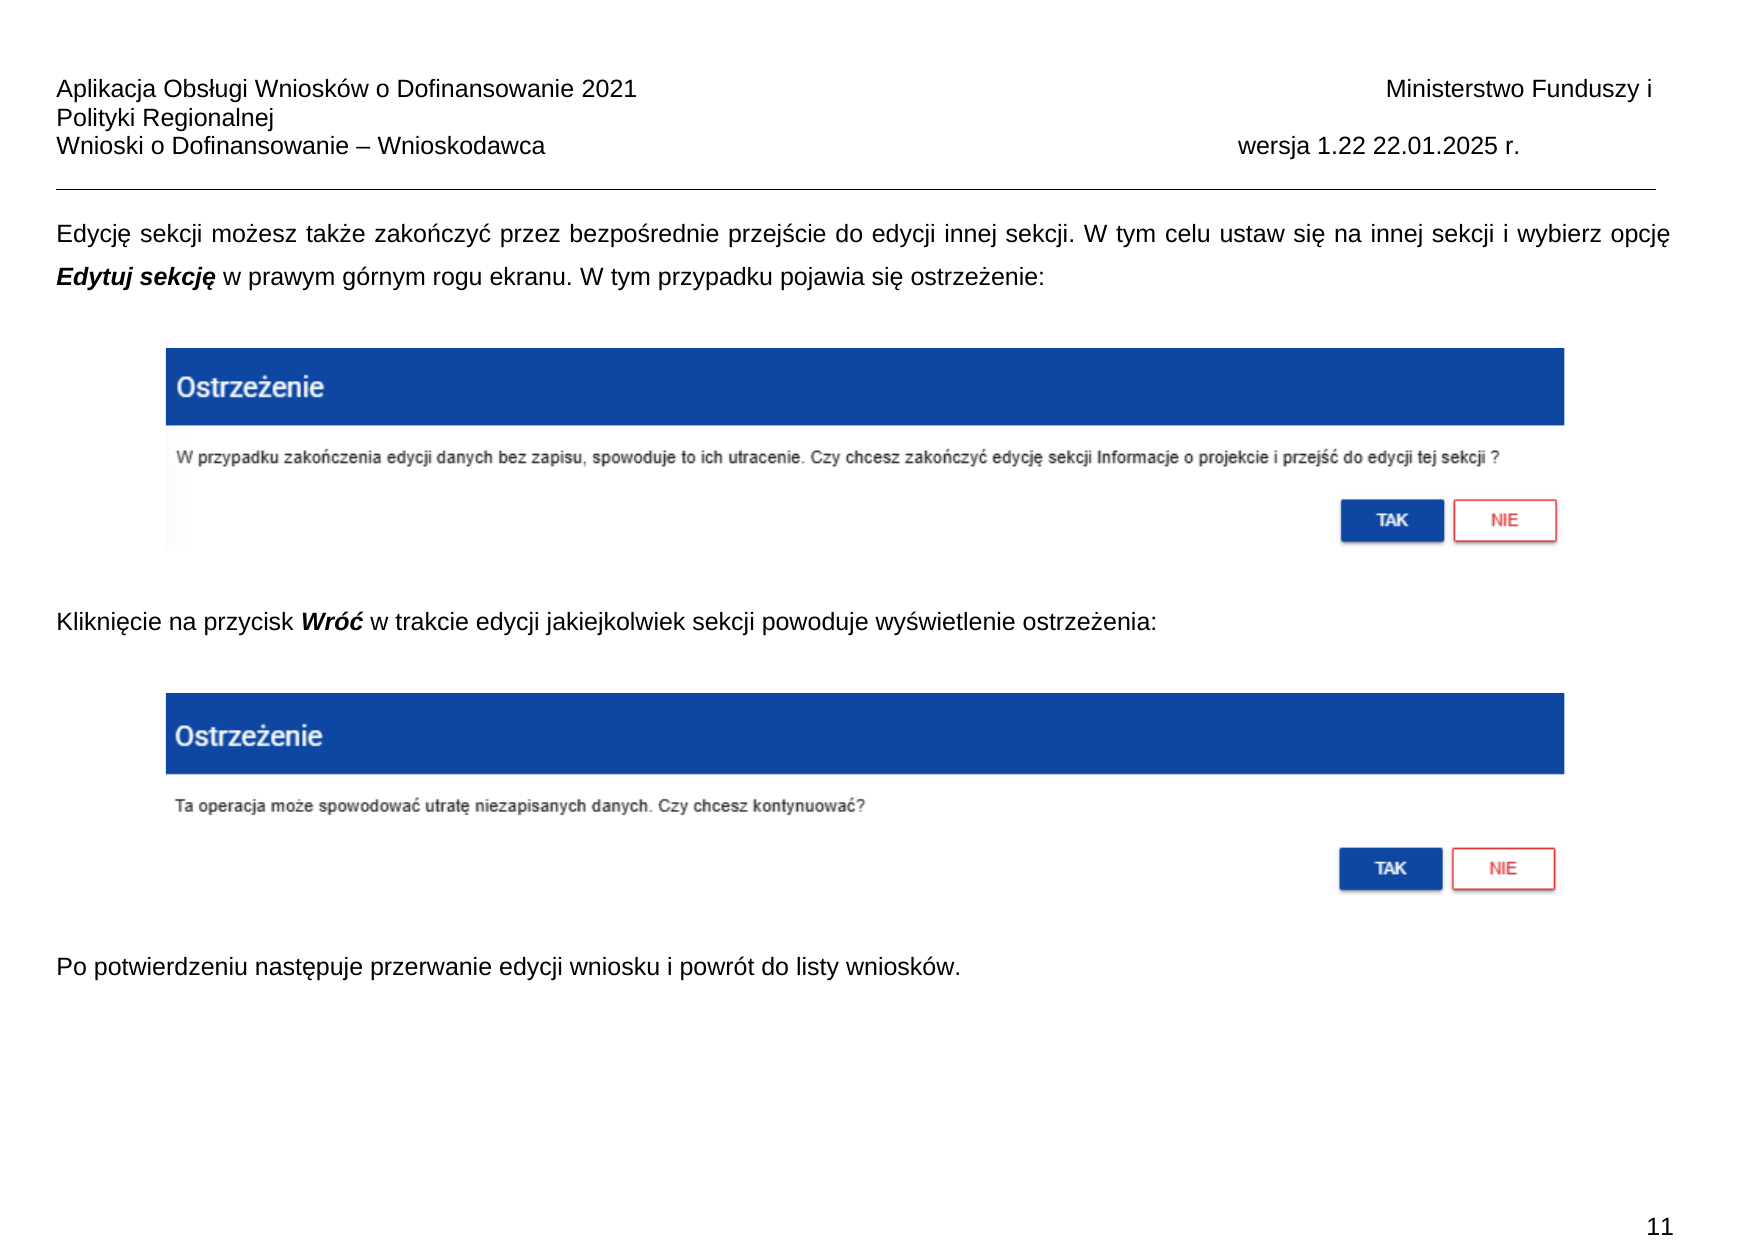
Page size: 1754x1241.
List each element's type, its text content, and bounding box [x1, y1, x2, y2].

text Po potwierdzeniu następuje przerwanie edycji wniosku i powrót do listy wniosków. [56, 952, 1674, 981]
picture [165, 348, 1565, 550]
text Kliknięcie na przycisk Wróć w trakcie edycji jakiejkolwiek sekcji powoduje wyświetlenie ostrzeżenia: [56, 607, 1674, 636]
text Edycję sekcji możesz także zakończyć przez bezpośrednie przejście do edycji innej sekcji. W tym celu ustaw się na innej sekcji i wybierz opcję Edytuj sekcję w prawym górnym rogu ekranu. W tym przypadku pojawia się ostrzeżenie: [56, 219, 1674, 291]
picture [165, 693, 1565, 895]
